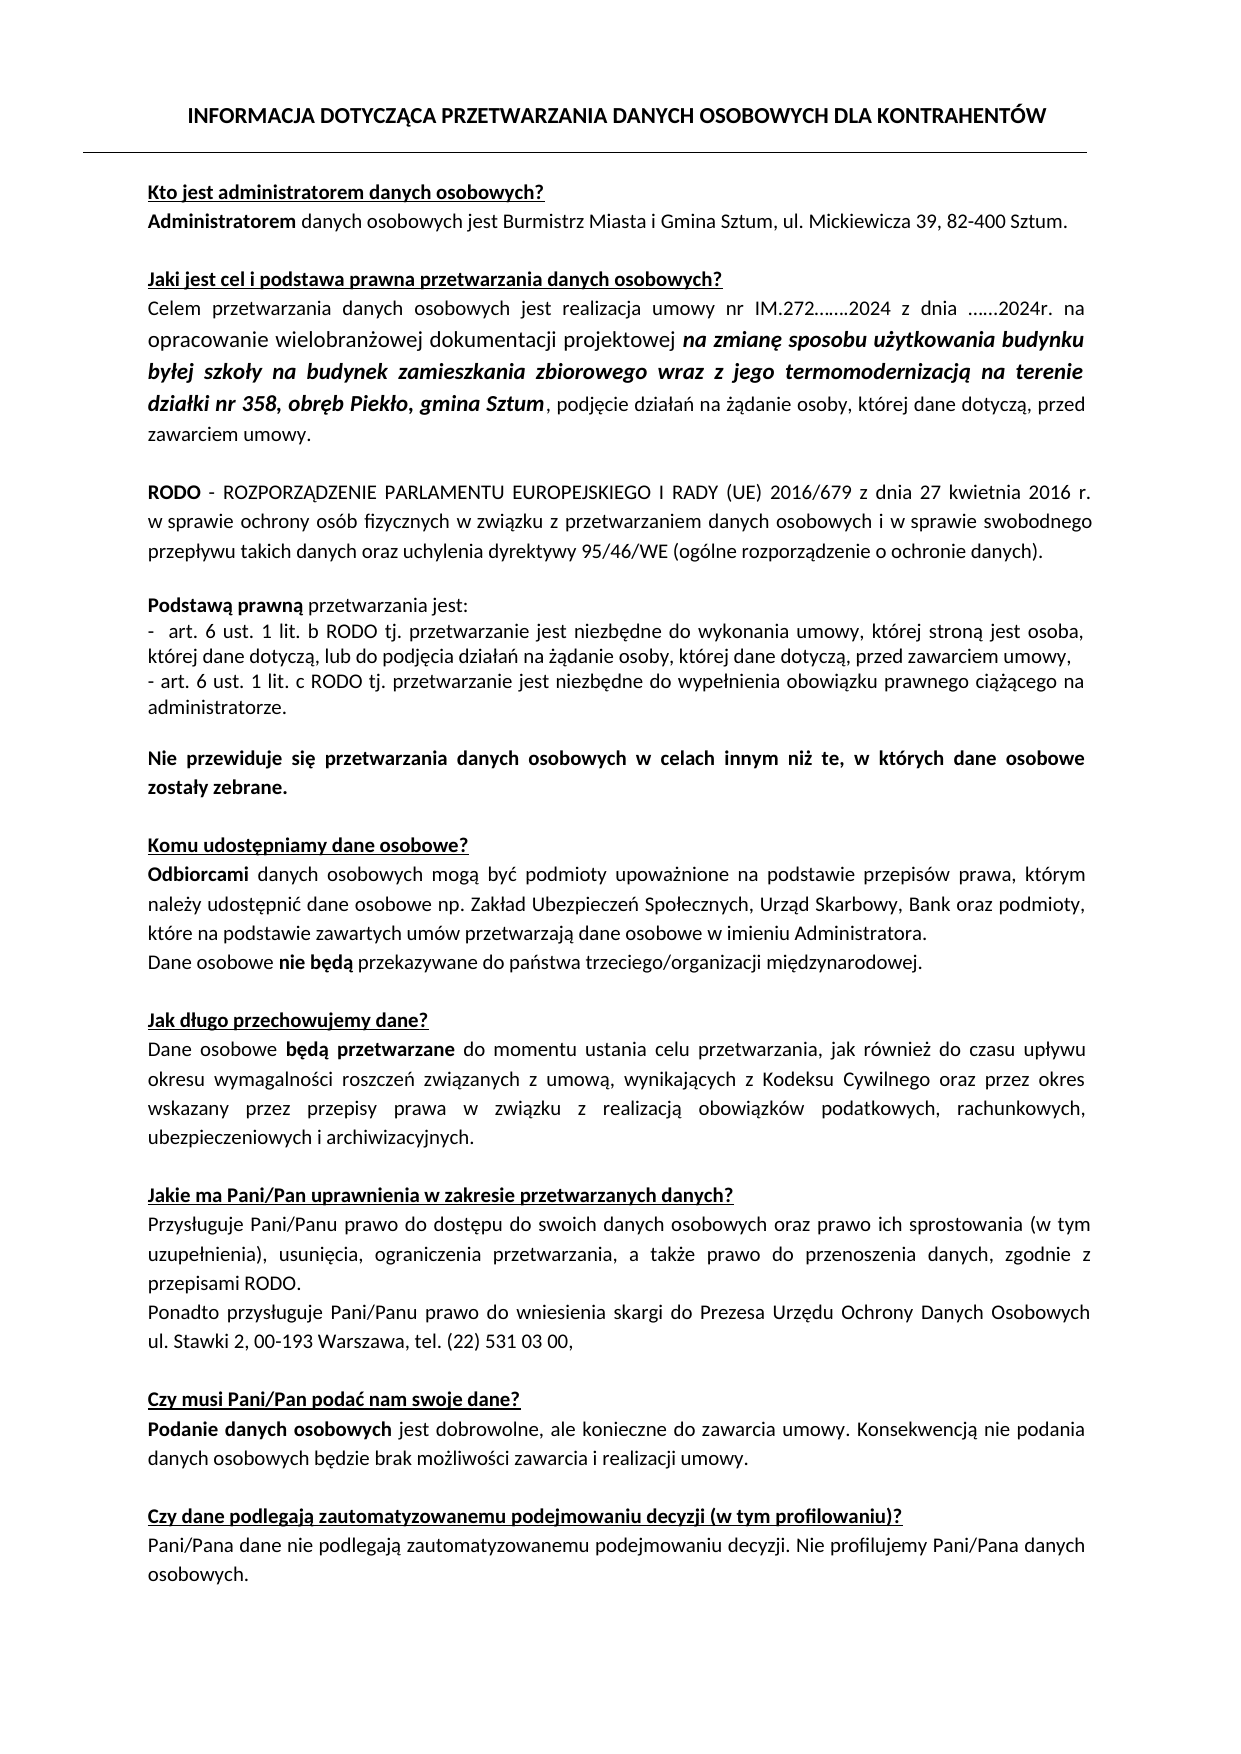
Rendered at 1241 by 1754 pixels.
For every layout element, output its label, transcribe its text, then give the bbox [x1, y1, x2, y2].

text - art. 6 ust. 1 lit. b RODO tj. przetwarzanie jest niezbędne do wykonania umowy, której stroną jest osoba, której dane dotyczą, lub do podjęcia działań na żądanie osoby, której dane dotyczą, przed zawarciem umowy, [148, 618, 1087, 669]
text Administratorem danych osobowych jest Burmistrz Miasta i Gmina Sztum, ul. Mickiewicza 39, 82-400 Sztum. [148, 208, 1080, 233]
text Jak długo przechowujemy dane? [148, 1007, 1092, 1033]
text RODO - ROZPORZĄDZENIE PARLAMENTU EUROPEJSKIEGO I RADY (UE) 2016/679 z dnia 27 kwietnia 2016 r. w sprawie ochrony osób fizycznych w związku z przetwarzaniem danych osobowych i w sprawie swobodnego przepływu takich danych oraz uchylenia dyrektywy 95/46/WE (ogólne rozporządzenie o ochronie danych). [148, 479, 1092, 563]
text Kto jest administratorem danych osobowych? [148, 179, 1087, 204]
text Ponadto przysługuje Pani/Panu prawo do wniesienia skargi do Prezesa Urzędu Ochrony Danych Osobowych ul. Stawki 2, 00-193 Warszawa, tel. (22) 531 03 00, [148, 1299, 1092, 1354]
text Podanie danych osobowych jest dobrowolne, ale konieczne do zawarcia umowy. Konsekwencją nie podania danych osobowych będzie brak możliwości zawarcia i realizacji umowy. [148, 1416, 1087, 1470]
text Czy musi Pani/Pan podać nam swoje dane? [148, 1387, 1092, 1412]
text Jakie ma Pani/Pan uprawnienia w zakresie przetwarzanych danych? [148, 1182, 1092, 1208]
text Dane osobowe będą przetwarzane do momentu ustania celu przetwarzania, jak również do czasu upływu okresu wymagalności roszczeń związanych z umową, wynikających z Kodeksu Cywilnego oraz przez okres wskazany przez przepisy prawa w związku z realizacją obowiązków podatkowych, rachunkowych, ubezpieczeniowych i archiwizacyjnych. [148, 1037, 1087, 1149]
text Celem przetwarzania danych osobowych jest realizacja umowy nr IM.272…….2024 z dnia …...2024r. na opracowanie wielobranżowej dokumentacji projektowej na zmianę sposobu użytkowania budynku byłej szkoły na budynek zamieszkania zbiorowego wraz z jego termomodernizacją na terenie działki nr 358, obręb Piekło, gmina Sztum, podjęcie działań na żądanie osoby, której dane dotyczą, przed zawarciem umowy. [148, 296, 1087, 447]
text Nie przewiduje się przetwarzania danych osobowych w celach innym niż te, w których dane osobowe zostały zebrane. [148, 745, 1087, 799]
text Jaki jest cel i podstawa prawna przetwarzania danych osobowych? [148, 266, 1092, 292]
text Przysługuje Pani/Panu prawo do dostępu do swoich danych osobowych oraz prawo ich sprostowania (w tym uzupełnienia), usunięcia, ograniczenia przetwarzania, a także prawo do przenoszenia danych, zgodnie z przepisami RODO. [148, 1212, 1092, 1295]
text Czy dane podlegają zautomatyzowanemu podejmowaniu decyzji (w tym profilowaniu)? [148, 1503, 1092, 1529]
text Komu udostępniamy dane osobowe? [148, 832, 1092, 858]
text - art. 6 ust. 1 lit. c RODO tj. przetwarzanie jest niezbędne do wypełnienia obowiązku prawnego ciążącego na administratorze. [148, 669, 1087, 719]
text Podstawą prawną przetwarzania jest: [148, 592, 1087, 618]
text Dane osobowe nie będą przekazywane do państwa trzeciego/organizacji międzynarodowej. [148, 949, 1087, 974]
text INFORMACJA DOTYCZĄCA PRZETWARZANIA DANYCH OSOBOWYCH DLA KONTRAHENTÓW [148, 101, 1087, 129]
text Pani/Pana dane nie podlegają zautomatyzowanemu podejmowaniu decyzji. Nie profilujemy Pani/Pana danych osobowych. [148, 1532, 1087, 1587]
text Odbiorcami danych osobowych mogą być podmioty upoważnione na podstawie przepisów prawa, którym należy udostępnić dane osobowe np. Zakład Ubezpieczeń Społecznych, Urząd Skarbowy, Bank oraz podmioty, które na podstawie zawartych umów przetwarzają dane osobowe w imieniu Administratora. [148, 862, 1087, 945]
